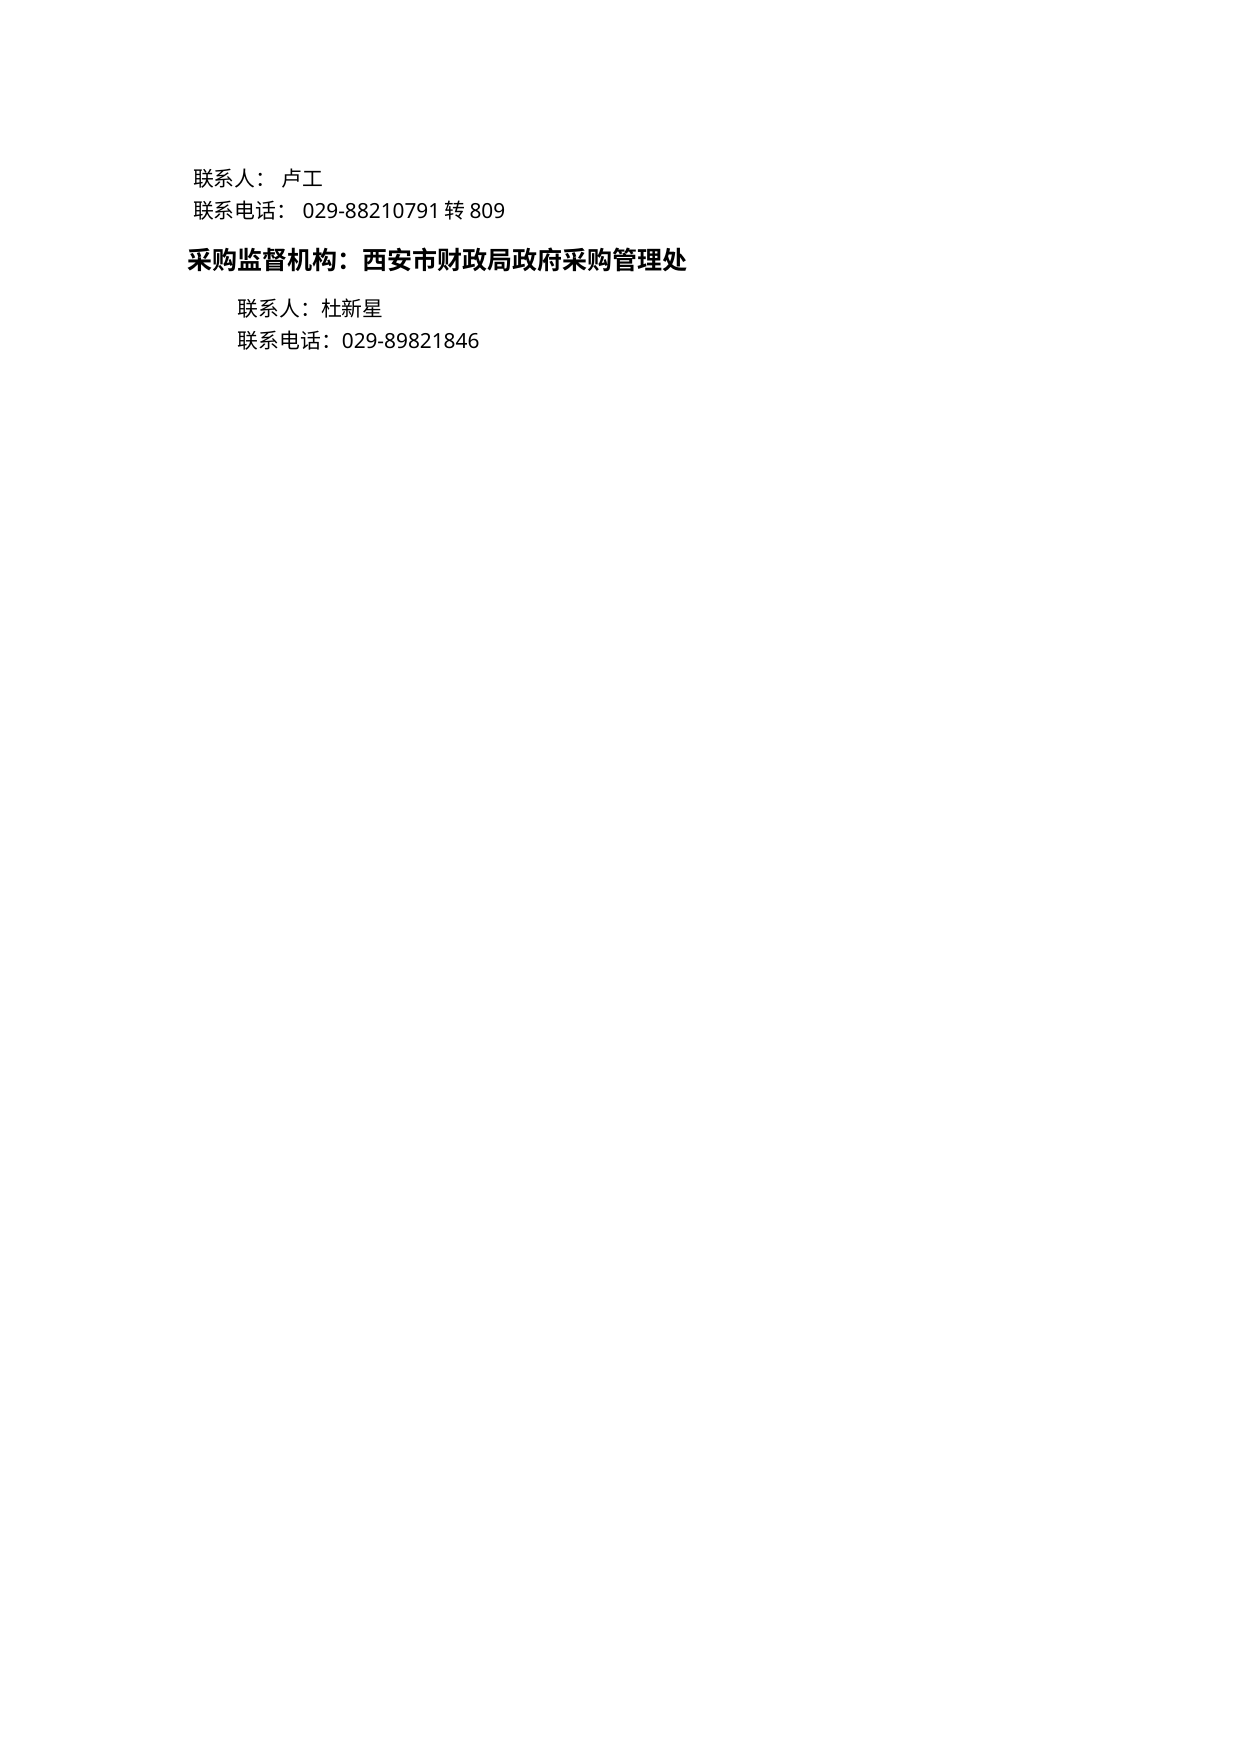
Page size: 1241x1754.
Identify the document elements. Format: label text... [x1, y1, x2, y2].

text 采购监督机构：西安市财政局政府采购管理处 [187, 227, 1053, 292]
text 联系电话： 029-88210791转809 [187, 194, 1053, 227]
text 联系人：杜新星 [187, 292, 1053, 324]
text 联系人： 卢工 [187, 162, 1053, 194]
text 联系电话：029-89821846 [187, 324, 1053, 357]
